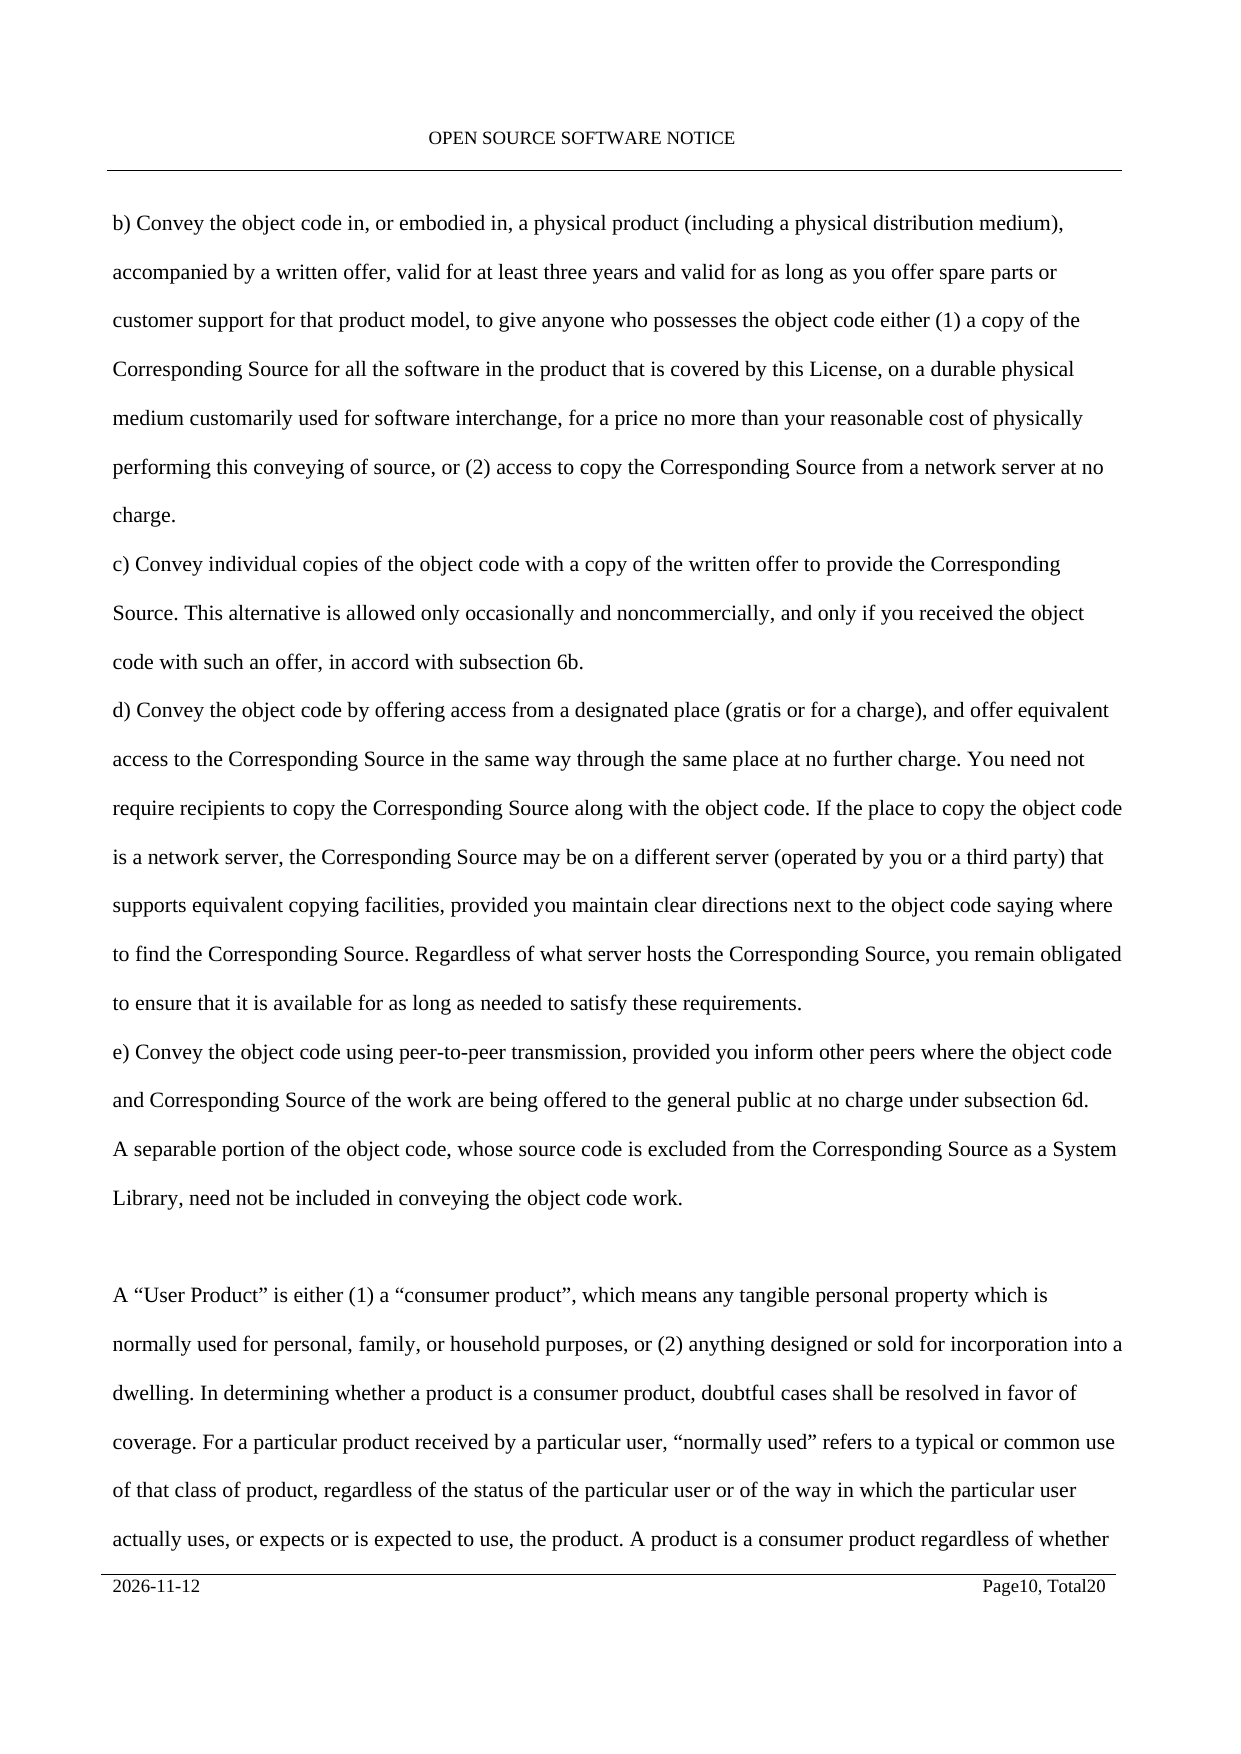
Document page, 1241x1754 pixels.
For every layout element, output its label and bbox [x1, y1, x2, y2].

text [112, 206, 1128, 1555]
